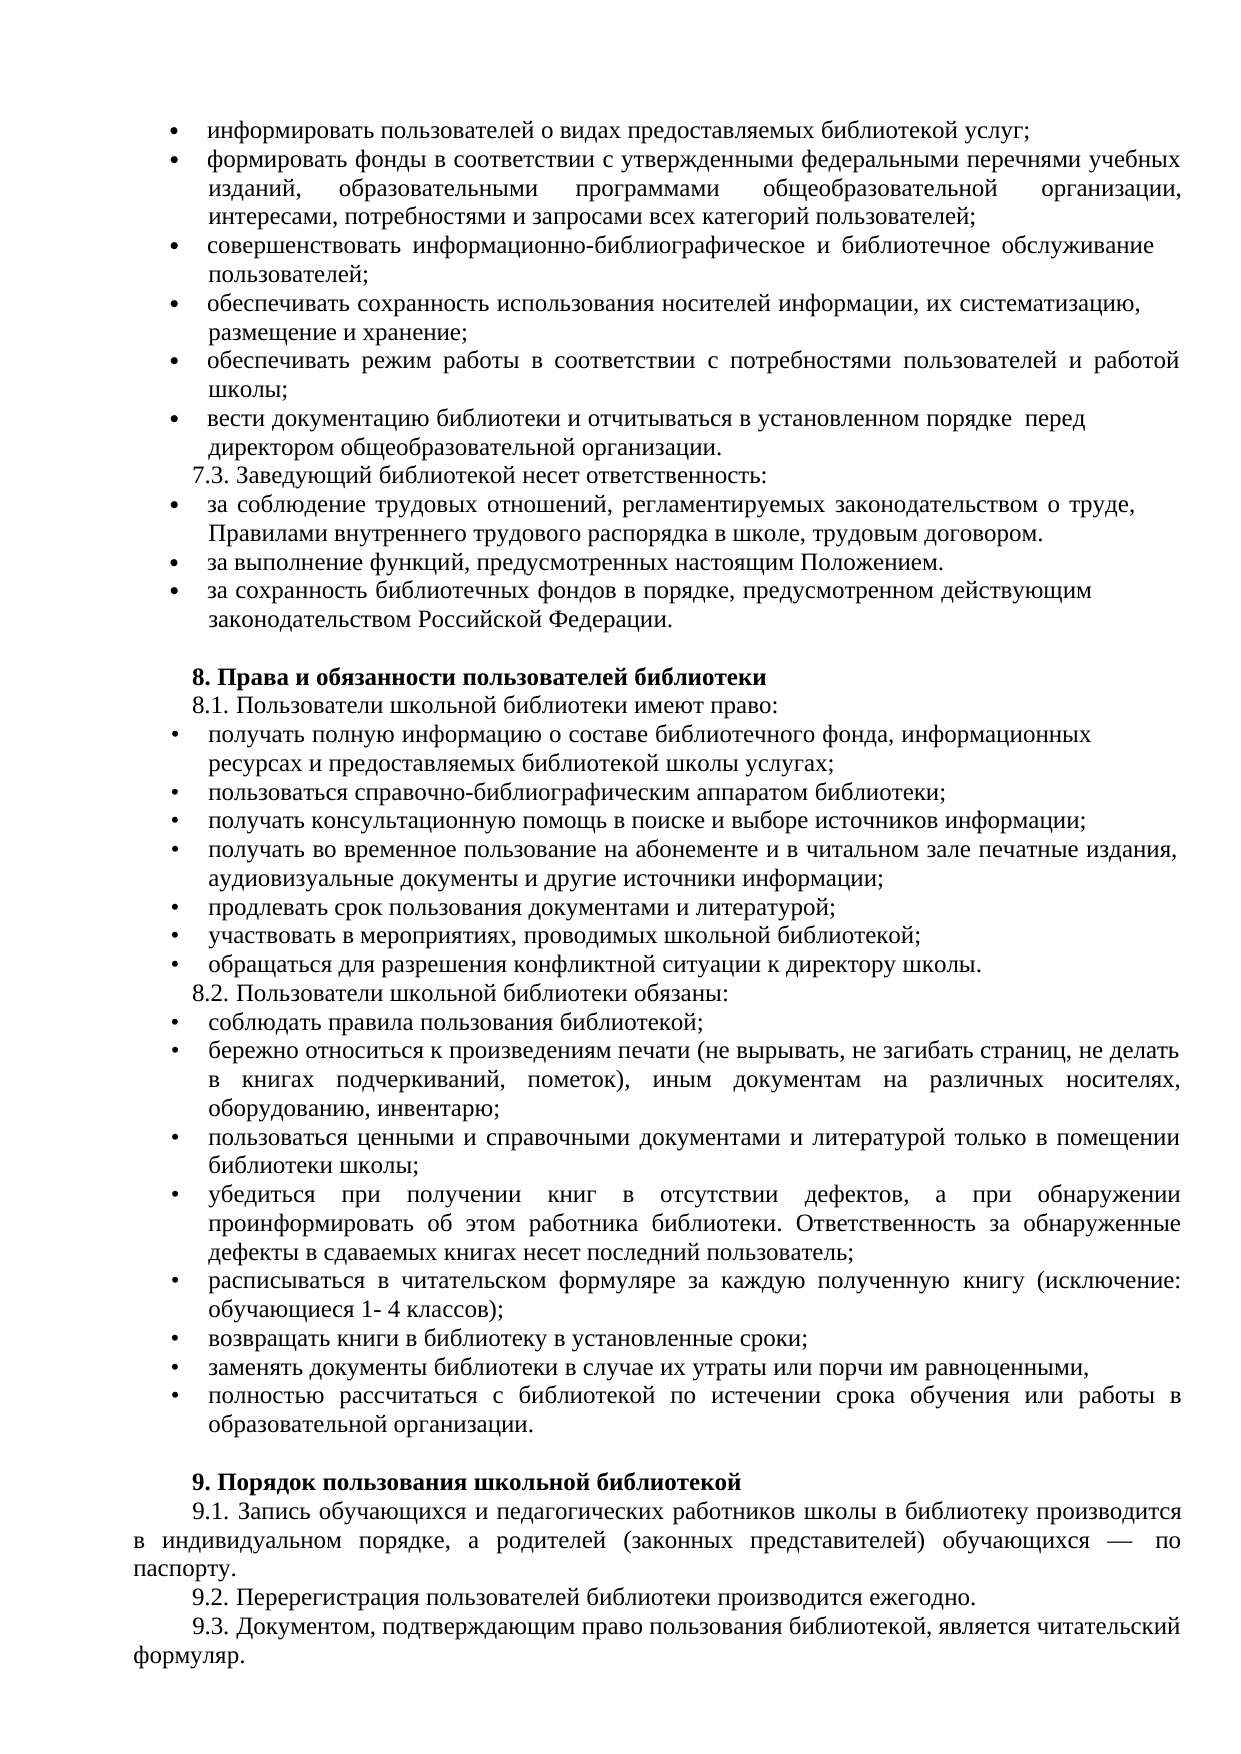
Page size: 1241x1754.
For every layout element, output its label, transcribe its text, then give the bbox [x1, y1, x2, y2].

list вести документацию библиотеки и отчитываться в установленном порядке перед директором общеобразовательной организации. [171, 403, 1181, 460]
list формировать фонды в соответствии с утвержденными федеральными перечнями учебных изданий, образовательными программами общеобразовательной организации, интересами, потребностями и запросами всех категорий пользователей; [171, 144, 1182, 230]
list бережно относиться к произведениям печати (не вырывать, не загибать страниц, не делать в книгах подчеркиваний, пометок), иным документам на различных носителях, оборудованию, инвентарю; [171, 1036, 1181, 1122]
list заменять документы библиотеки в случае их утраты или порчи им равноценными, [170, 1352, 1192, 1381]
list возвращать книги в библиотеку в установленные сроки; [170, 1323, 1192, 1352]
list участвовать в мероприятиях, проводимых школьной библиотекой; [170, 920, 1192, 949]
list обращаться для разрешения конфликтной ситуации к директору школы. [170, 949, 1192, 978]
list расписываться в читательском формуляре за каждую полученную книгу (исключение: обучающиеся 1- 4 классов); [171, 1266, 1181, 1323]
list Пользователи школьной библиотеки имеют право: [192, 691, 1192, 719]
list получать во временное пользование на абонементе и в читальном зале печатные издания, аудиовизуальные документы и другие источники информации; [171, 834, 1181, 892]
list продлевать срок пользования документами и литературой; [170, 892, 1192, 920]
list пользоваться справочно-библиографическим аппаратом библиотеки; [170, 777, 1192, 805]
list обеспечивать режим работы в соответствии с потребностями пользователей и работой школы; [171, 345, 1181, 403]
list Перерегистрация пользователей библиотеки производится ежегодно. [192, 1582, 1192, 1611]
list за сохранность библиотечных фондов в порядке, предусмотренном действующим законодательством Российской Федерации. [171, 575, 1182, 633]
list обеспечивать сохранность использования носителей информации, их систематизацию, размещение и хранение; [171, 288, 1181, 345]
list получать консультационную помощь в поиске и выборе источников информации; [170, 805, 1192, 834]
list Запись обучающихся и педагогических работников школы в библиотеку производится в индивидуальном порядке, а родителей (законных представителей) обучающихся — по паспорту. [133, 1496, 1182, 1582]
list пользоваться ценными и справочными документами и литературой только в помещении библиотеки школы; [171, 1122, 1181, 1179]
list Пользователи школьной библиотеки обязаны: [192, 978, 1192, 1007]
list Документом, подтверждающим право пользования библиотекой, является читательский формуляр. [133, 1611, 1181, 1668]
list соблюдать правила пользования библиотекой; [170, 1007, 1192, 1036]
list за соблюдение трудовых отношений, регламентируемых законодательством о труде, Правилами внутреннего трудового распорядка в школе, трудовым договором. [171, 489, 1182, 547]
list Заведующий библиотекой несет ответственность: [192, 460, 1192, 489]
list совершенствовать информационно-библиографическое и библиотечное обслуживание пользователей; [171, 230, 1181, 288]
subtitle Порядок пользования школьной библиотекой [192, 1467, 1192, 1496]
list полностью рассчитаться с библиотекой по истечении срока обучения или работы в образовательной организации. [171, 1381, 1182, 1438]
list получать полную информацию о составе библиотечного фонда, информационных ресурсах и предоставляемых библиотекой школы услугах; [171, 719, 1181, 777]
subtitle Права и обязанности пользователей библиотеки [192, 662, 1192, 691]
list убедиться при получении книг в отсутствии дефектов, а при обнаружении проинформировать об этом работника библиотеки. Ответственность за обнаруженные дефекты в сдаваемых книгах несет последний пользователь; [171, 1179, 1181, 1266]
list за выполнение функций, предусмотренных настоящим Положением. [170, 547, 1192, 575]
list информировать пользователей о видах предоставляемых библиотекой услуг; [170, 115, 1192, 144]
